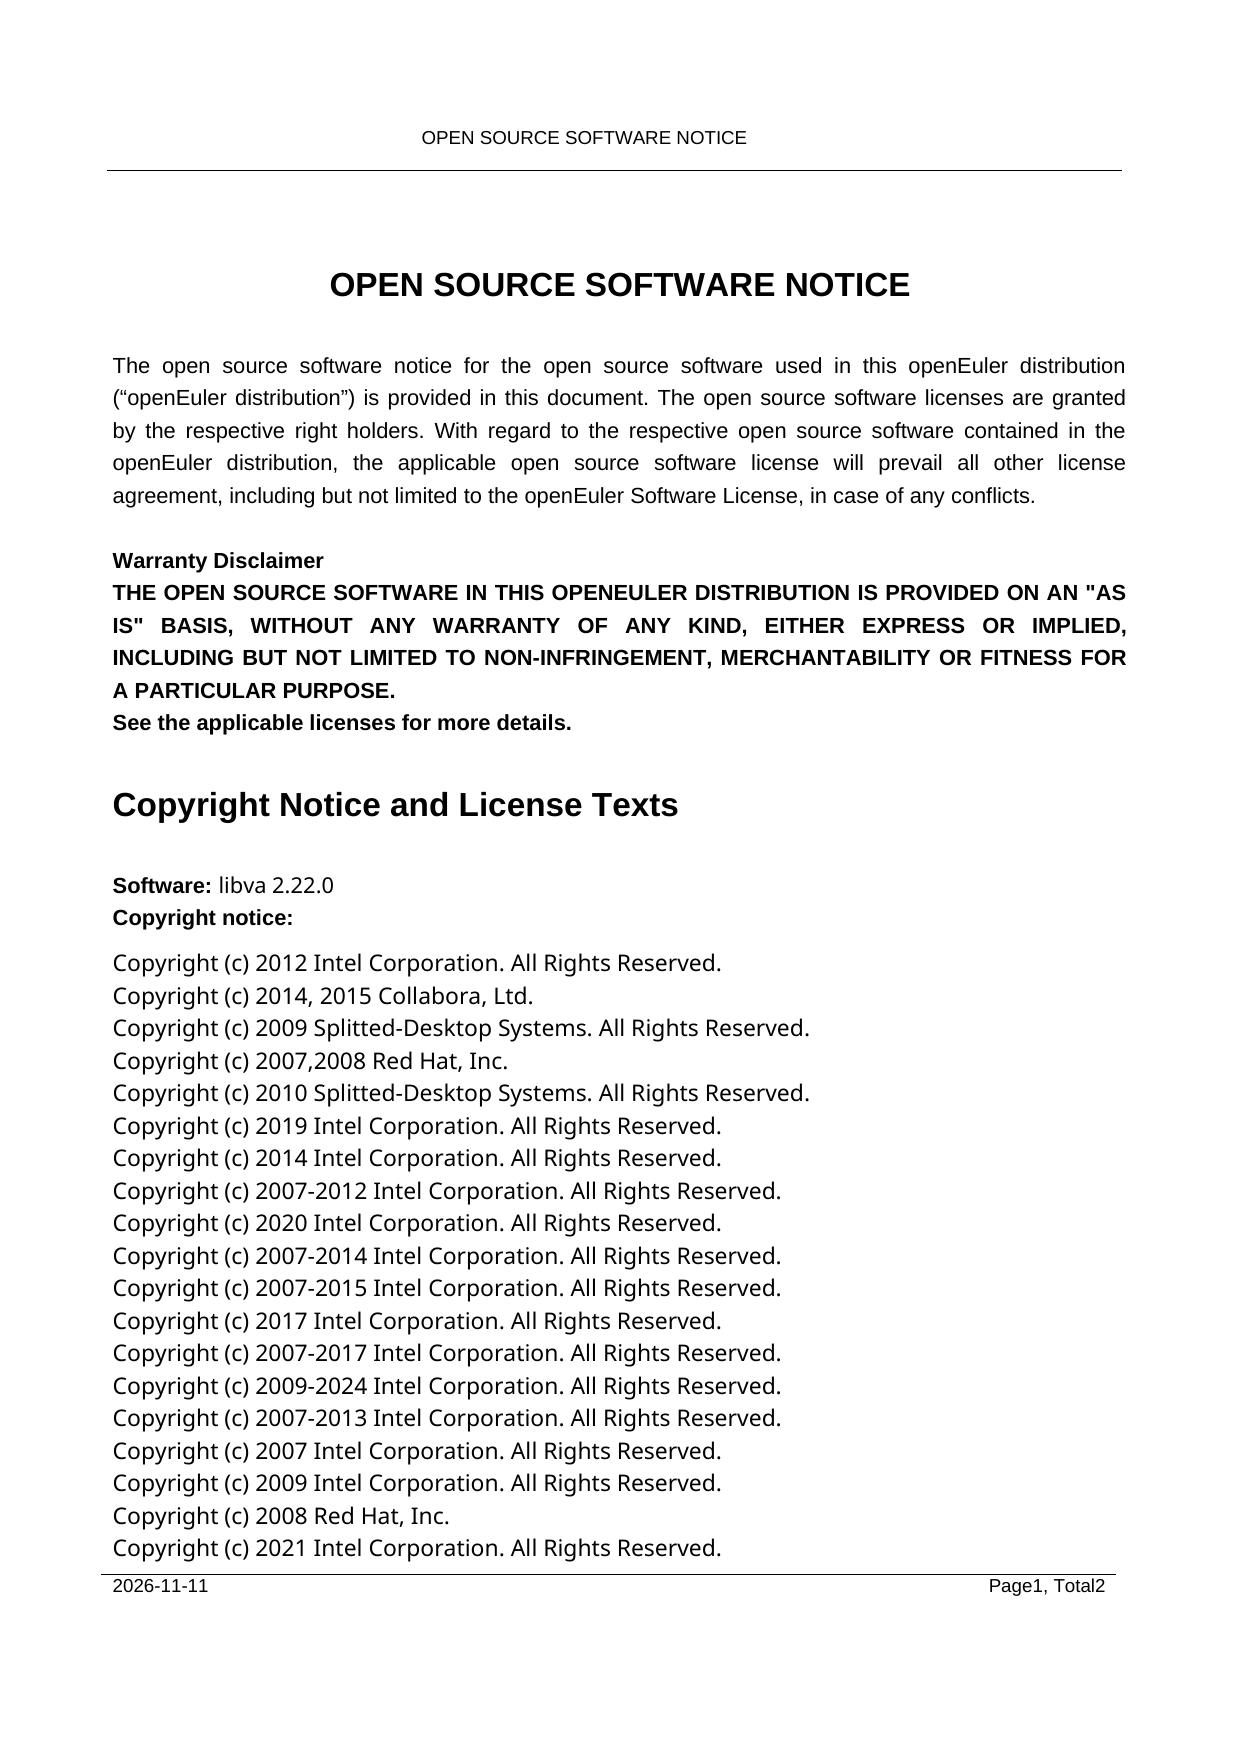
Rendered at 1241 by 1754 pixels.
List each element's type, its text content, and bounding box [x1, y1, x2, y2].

text OPEN SOURCE SOFTWARE NOTICE [112, 251, 1128, 316]
text THE OPEN SOURCE SOFTWARE IN THIS OPENEULER DISTRIBUTION IS PROVIDED ON AN "AS IS" BASIS, WITHOUT ANY WARRANTY OF ANY KIND, EITHER EXPRESS OR IMPLIED, INCLUDING BUT NOT LIMITED TO NON-INFRINGEMENT, MERCHANTABILITY OR FITNESS FOR A PARTICULAR PURPOSE. See the applicable licenses for more details. [112, 576, 1128, 739]
text The open source software notice for the open source software used in this openEuler distribution (“openEuler distribution”) is provided in this document. The open source software licenses are granted by the respective right holders. With regard to the respective open source software contained in the openEuler distribution, the applicable open source software license will prevail all other license agreement, including but not limited to the openEuler Software License, in case of any conflicts. [112, 349, 1128, 511]
text Warranty Disclaimer [112, 544, 1128, 576]
title Software: libva 2.22.0 [112, 869, 1128, 901]
text Copyright notice: [112, 901, 1128, 934]
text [112, 947, 1128, 1564]
text Copyright Notice and License Texts [112, 771, 1128, 836]
